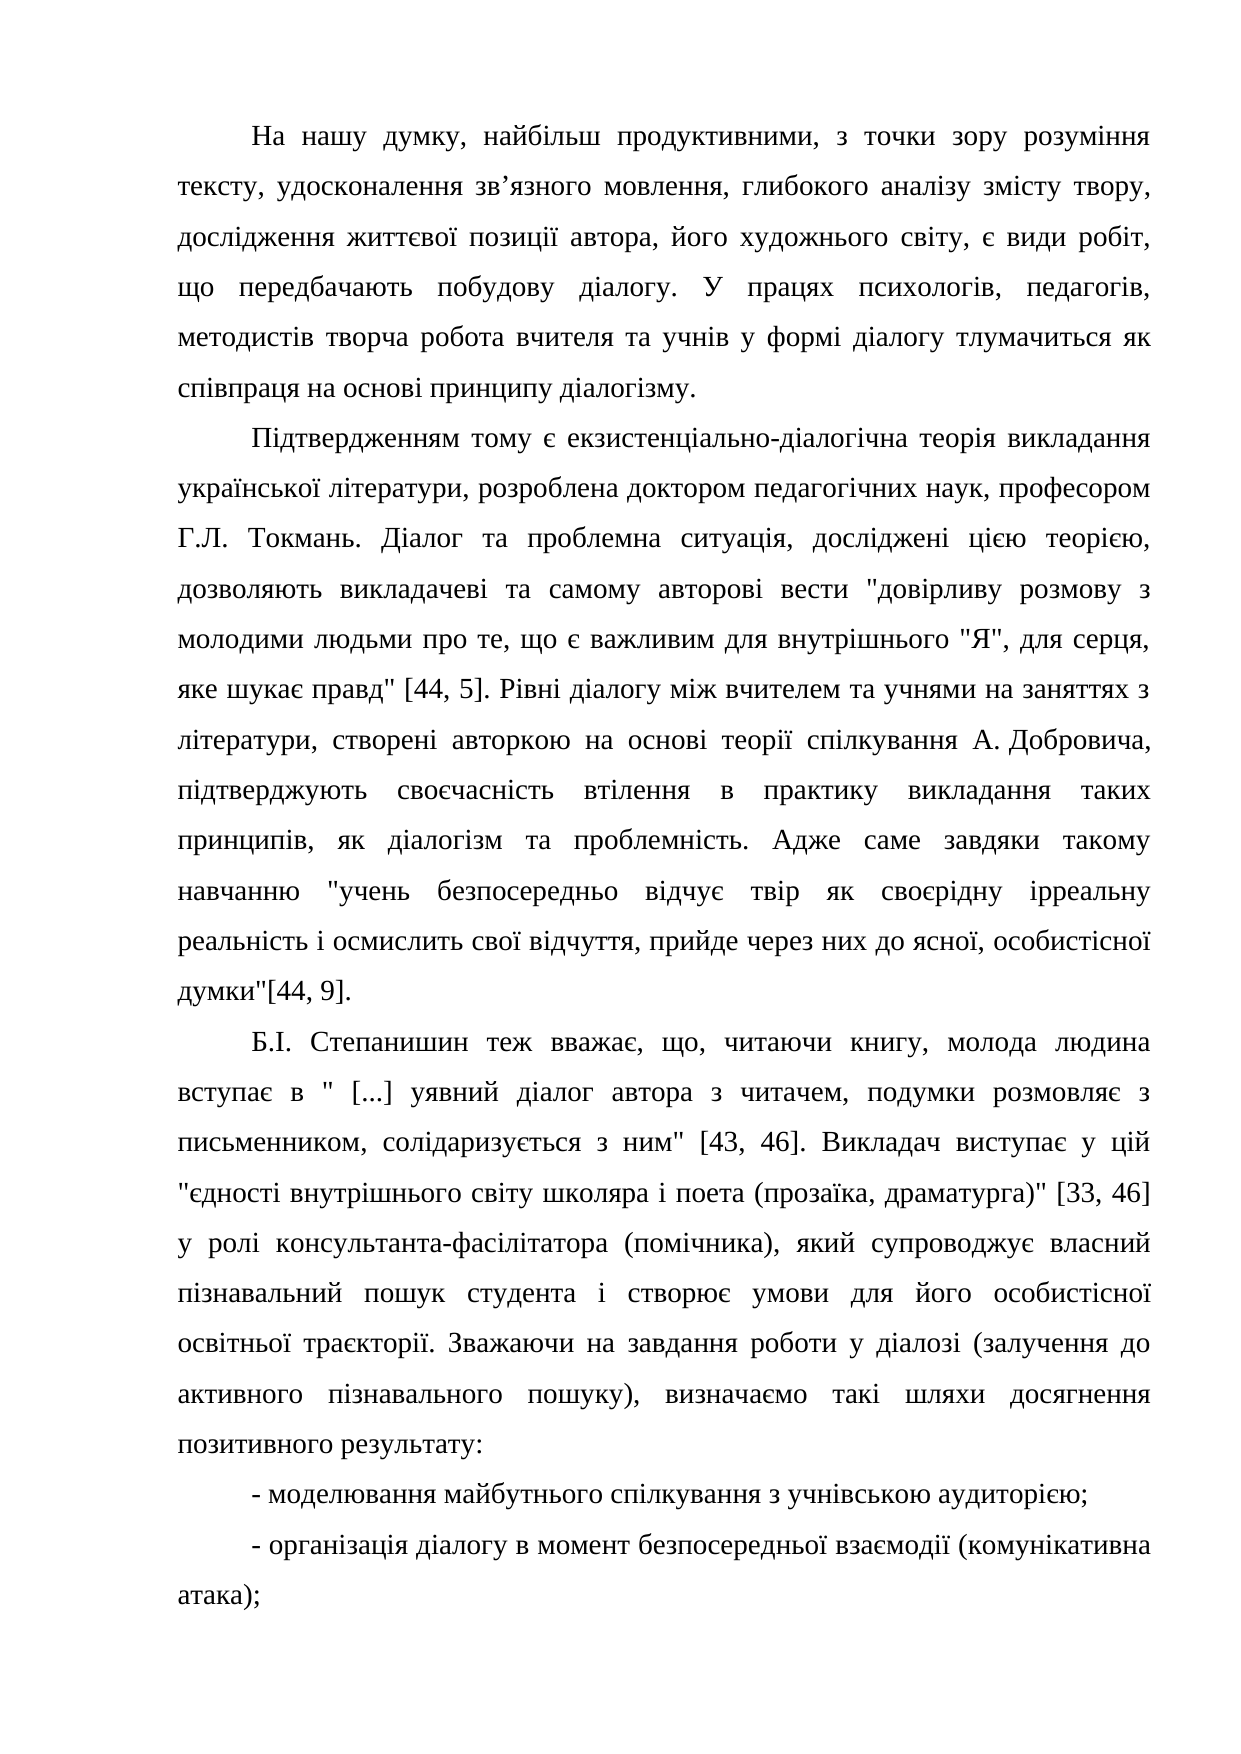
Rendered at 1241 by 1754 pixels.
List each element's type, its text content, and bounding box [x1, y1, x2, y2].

text - моделювання майбутнього спілкування з учнівською аудиторією; [177, 1477, 1152, 1510]
text На нашу думку, найбільш продуктивними, з точки зору розуміння тексту, удосконалення зв’язного мовлення, глибокого аналізу змісту твору, дослідження життєвої позиції автора, його художнього світу, є види робіт, що передбачають побудову діалогу. У працях психологів, педагогів, методистів творча робота вчителя та учнів у формі діалогу тлумачиться як співпраця на основі принципу діалогізму. [177, 118, 1152, 403]
text Б.І. Степанишин теж вважає, що, читаючи книгу, молода людина вступає в " [...] уявний діалог автора з читачем, подумки розмовляє з письменником, солідаризується з ним" [43, 46]. Викладач виступає у цій "єдності внутрішнього світу школяра і поета (прозаїка, драматурга)" [33, 46] у ролі консультанта-фасілітатора (помічника), який супроводжує власний пізнавальний пошук студента і створює умови для його особистісної освітньої траєкторії. Зважаючи на завдання роботи у діалозі (залучення до активного пізнавального пошуку), визначаємо такі шляхи досягнення позитивного результату: [177, 1024, 1152, 1460]
text - організація діалогу в момент безпосередньої взаємодії (комунікативна атака); [177, 1527, 1152, 1611]
text Підтвердженням тому є екзистенціально-діалогічна теорія викладання української літератури, розроблена доктором педагогічних наук, професором Г.Л. Токмань. Діалог та проблемна ситуація, досліджені цією теорією, дозволяють викладачеві та самому авторові вести "довірливу розмову з молодими людьми про те, що є важливим для внутрішнього "Я", для серця, яке шукає правд" [44, 5]. Рівні діалогу між вчителем та учнями на заняттях з літератури, створені авторкою на основі теорії спілкування А. Добровича, підтверджують своєчасність втілення в практику викладання таких принципів, як діалогізм та проблемність. Адже саме завдяки такому навчанню "учень безпосередньо відчує твір як своєрідну ірреальну реальність і осмислить свої відчуття, прийде через них до ясної, особистісної думки"[44, 9]. [177, 420, 1152, 1007]
